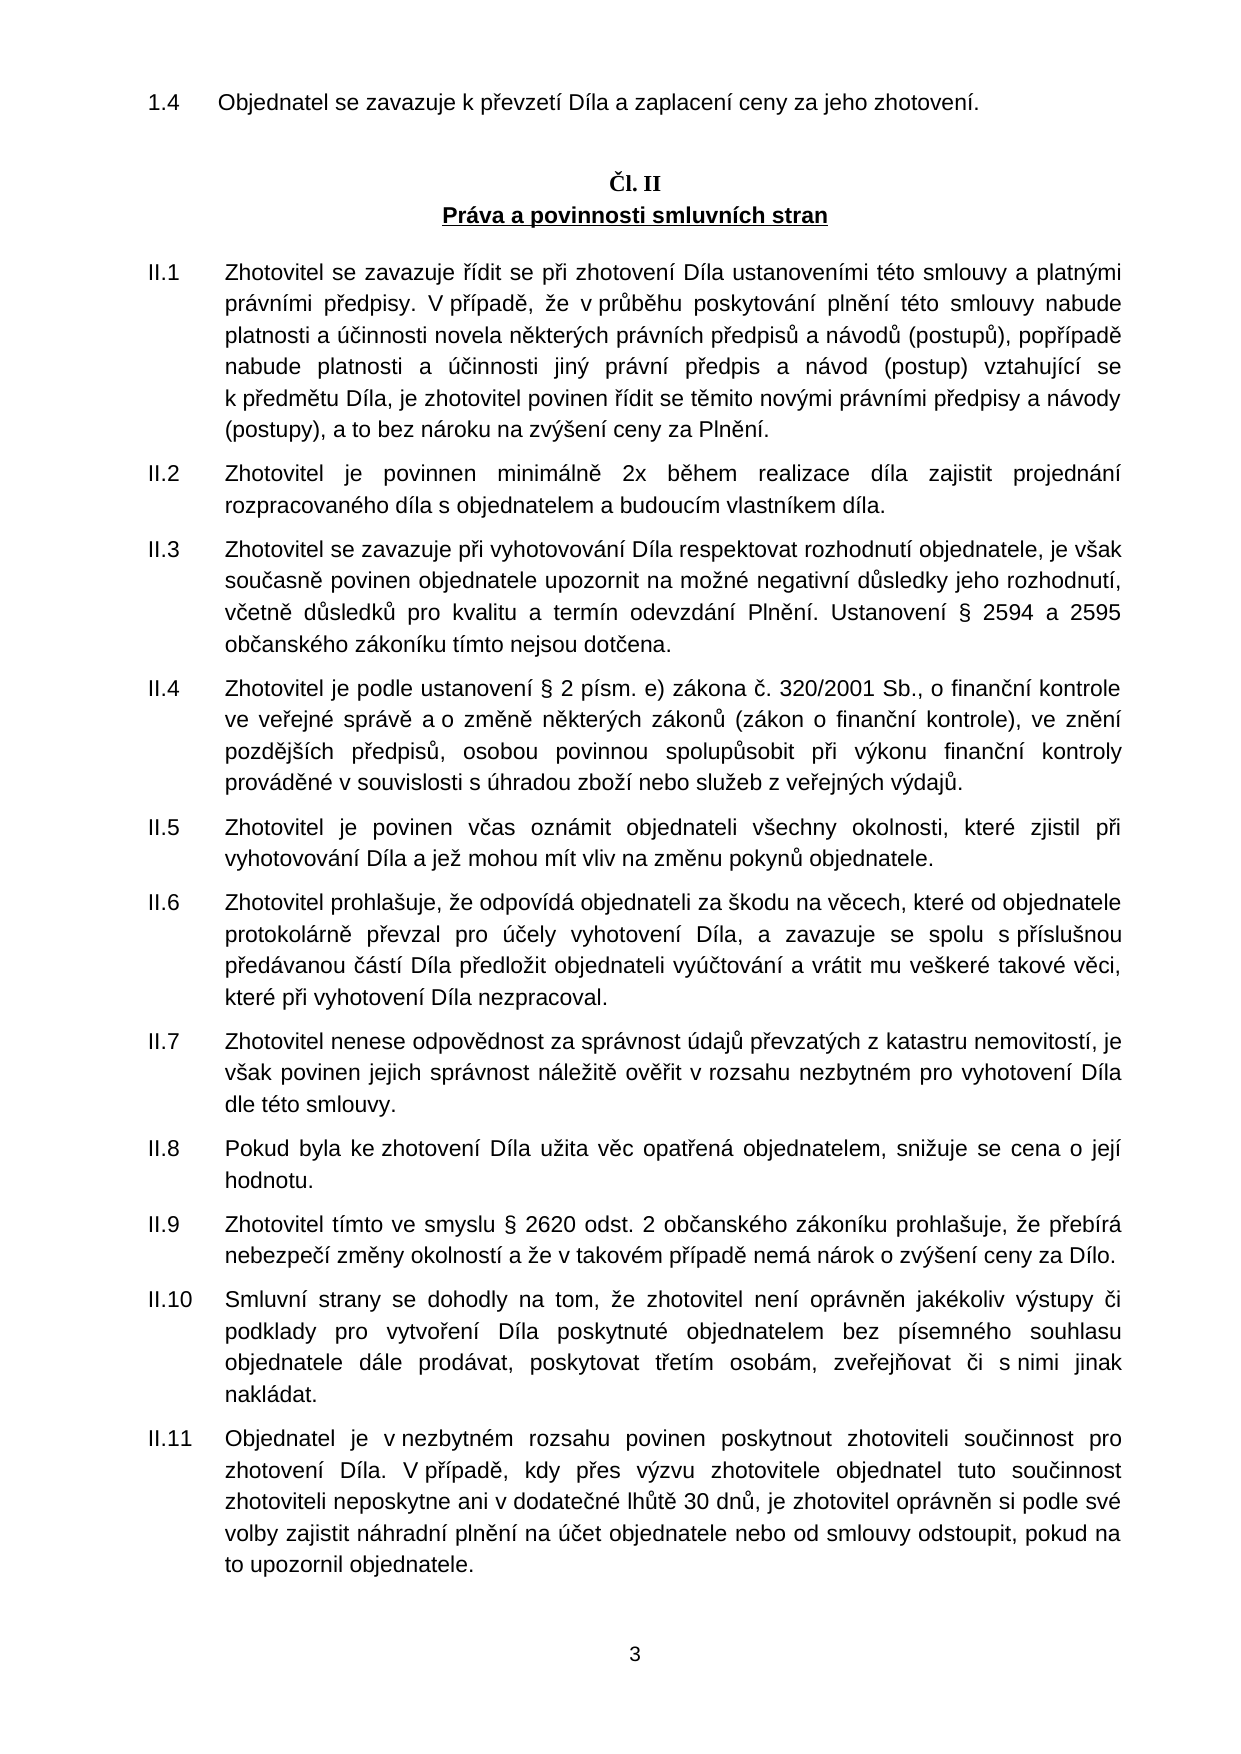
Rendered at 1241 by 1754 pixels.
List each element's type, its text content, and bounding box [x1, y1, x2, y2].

list Objednatel je v nezbytném rozsahu povinen poskytnout zhotoviteli součinnost pro zhotovení Díla. V případě, kdy přes výzvu zhotovitele objednatel tuto součinnost zhotoviteli neposkytne ani v dodatečné lhůtě 30 dnů, je zhotovitel oprávněn si podle své volby zajistit náhradní plnění na účet objednatele nebo od smlouvy odstoupit, pokud na to upozornil objednatele. [148, 1425, 1122, 1578]
list Zhotovitel je povinen včas oznámit objednateli všechny okolnosti, které zjistil při vyhotovování Díla a jež mohou mít vliv na změnu pokynů objednatele. [148, 813, 1122, 871]
list Zhotovitel nenese odpovědnost za správnost údajů převzatých z katastru nemovitostí, je však povinen jejich správnost náležitě ověřit v rozsahu nezbytném pro vyhotovení Díla dle této smlouvy. [148, 1028, 1122, 1117]
list Pokud byla ke zhotovení Díla užita věc opatřená objednatelem, snižuje se cena o její hodnotu. [148, 1135, 1122, 1193]
list Zhotovitel prohlašuje, že odpovídá objednateli za škodu na věcech, které od objednatele protokolárně převzal pro účely vyhotovení Díla, a zavazuje se spolu s příslušnou předávanou částí Díla předložit objednateli vyúčtování a vrátit mu veškeré takové věci, které při vyhotovení Díla nezpracoval. [148, 889, 1122, 1010]
list Zhotovitel je podle ustanovení § 2 písm. e) zákona č. 320/2001 Sb., o finanční kontrole ve veřejné správě a o změně některých zákonů (zákon o finanční kontrole), ve znění pozdějších předpisů, osobou povinnou spolupůsobit při výkonu finanční kontroly prováděné v souvislosti s úhradou zboží nebo služeb z veřejných výdajů. [148, 675, 1122, 796]
list Smluvní strany se dohodly na tom, že zhotovitel není oprávněn jakékoliv výstupy či podklady pro vytvoření Díla poskytnuté objednatelem bez písemného souhlasu objednatele dále prodávat, poskytovat třetím osobám, zveřejňovat či s nimi jinak nakládat. [148, 1286, 1122, 1407]
list 1.4 Objednatel se zavazuje k převzetí Díla a zaplacení ceny za jeho zhotovení. [148, 89, 1122, 115]
text Práva a povinnosti smluvních stran [148, 170, 1122, 228]
list Zhotovitel se zavazuje řídit se při zhotovení Díla ustanoveními této smlouvy a platnými právními předpisy. V případě, že v průběhu poskytování plnění této smlouvy nabude platnosti a účinnosti novela některých právních předpisů a návodů (postupů), popřípadě nabude platnosti a účinnosti jiný právní předpis a návod (postup) vztahující se k předmětu Díla, je zhotovitel povinen řídit se těmito novými právními předpisy a návody (postupy), a to bez nároku na zvýšení ceny za Plnění. [148, 258, 1122, 443]
list Zhotovitel se zavazuje při vyhotovování Díla respektovat rozhodnutí objednatele, je však současně povinen objednatele upozornit na možné negativní důsledky jeho rozhodnutí, včetně důsledků pro kvalitu a termín odevzdání Plnění. Ustanovení § 2594 a 2595 občanského zákoníku tímto nejsou dotčena. [148, 536, 1122, 657]
list Zhotovitel tímto ve smyslu § 2620 odst. 2 občanského zákoníku prohlašuje, že přebírá nebezpečí změny okolností a že v takovém případě nemá nárok o zvýšení ceny za Dílo. [148, 1211, 1122, 1268]
list Zhotovitel je povinnen minimálně 2x během realizace díla zajistit projednání rozpracovaného díla s objednatelem a budoucím vlastníkem díla. [148, 460, 1122, 518]
